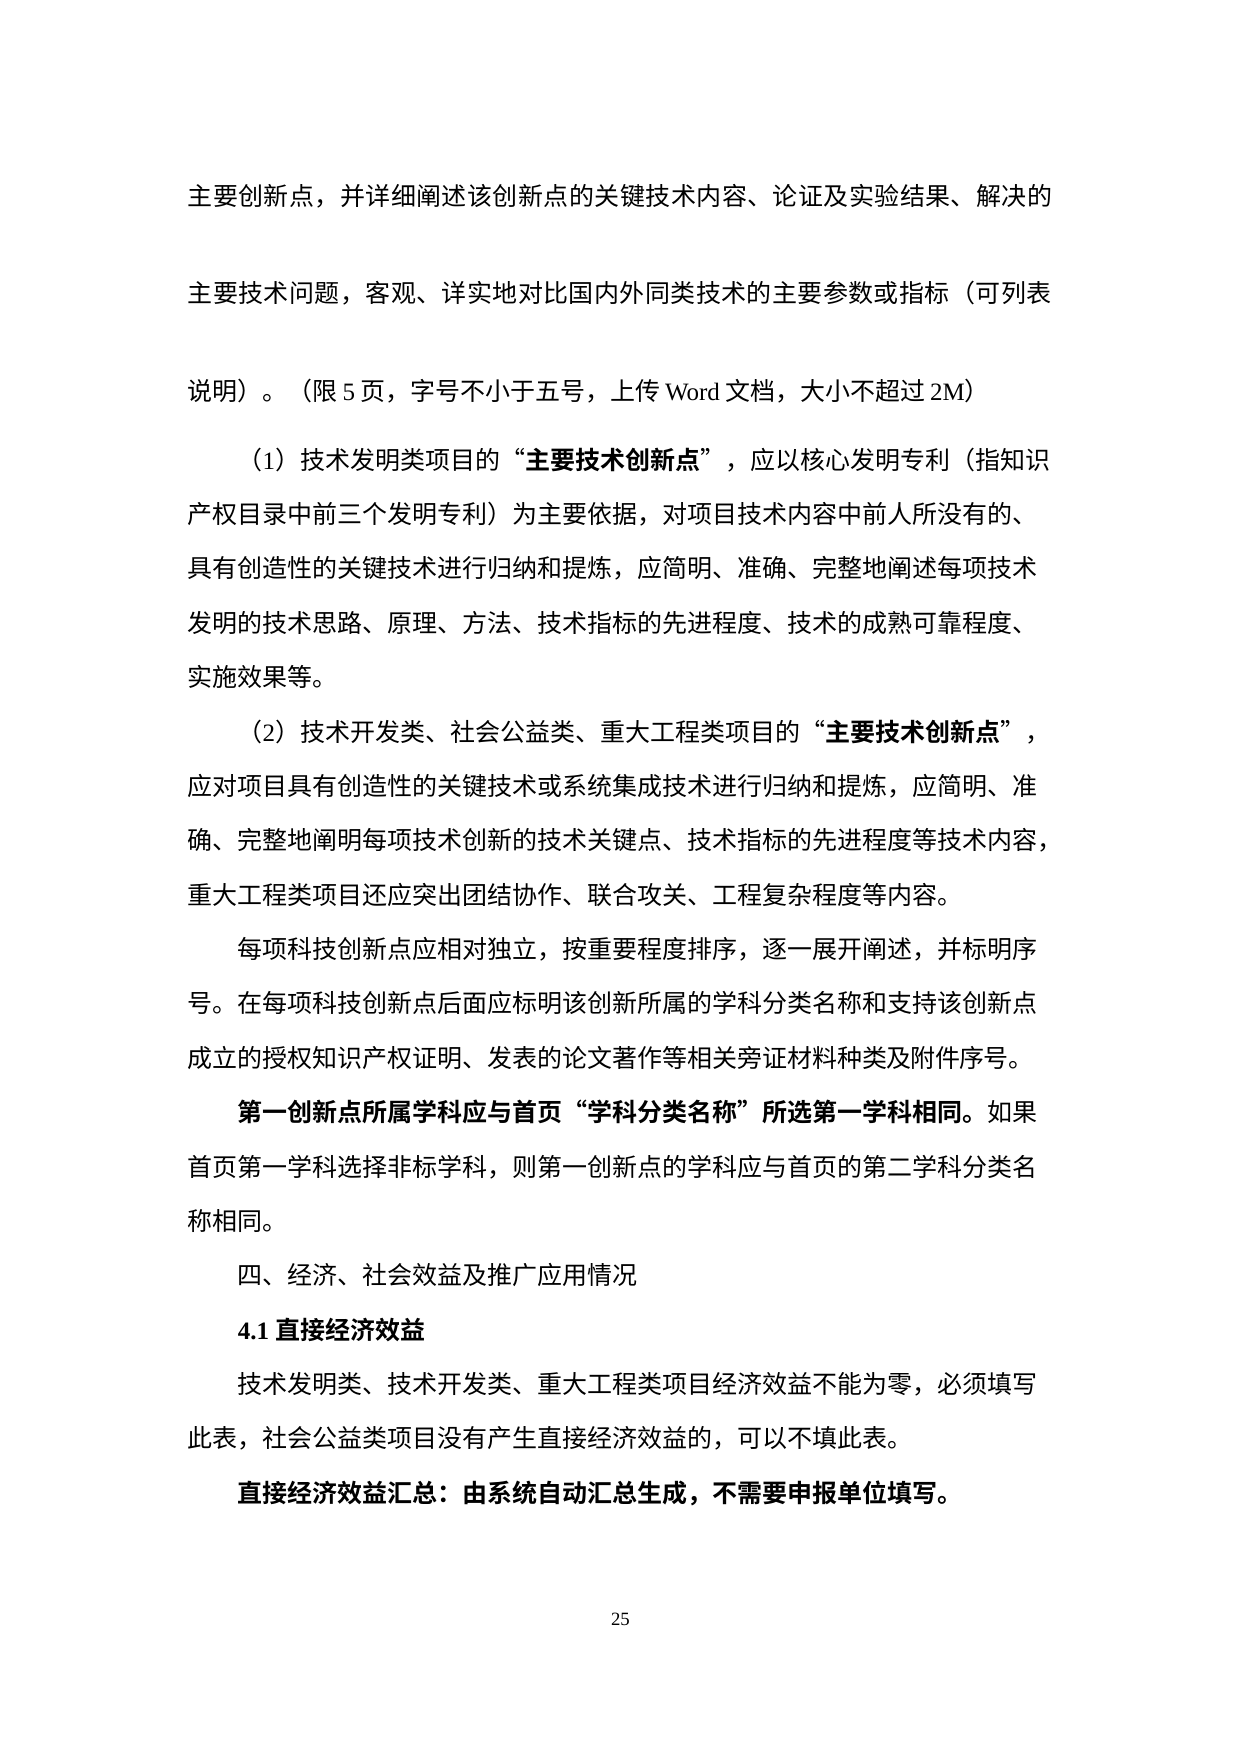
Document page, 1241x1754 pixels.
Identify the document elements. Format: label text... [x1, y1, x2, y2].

text 每项科技创新点应相对独立，按重要程度排序，逐一展开阐述，并标明序号。在每项科技创新点后面应标明该创新所属的学科分类名称和支持该创新点成立的授权知识产权证明、发表的论文著作等相关旁证材料种类及附件序号。 [187, 929, 1053, 1074]
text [187, 162, 1053, 422]
text （2）技术开发类、社会公益类、重大工程类项目的“主要技术创新点”，应对项目具有创造性的关键技术或系统集成技术进行归纳和提炼，应简明、准确、完整地阐明每项技术创新的技术关键点、技术指标的先进程度等技术内容，重大工程类项目还应突出团结协作、联合攻关、工程复杂程度等内容。 [187, 712, 1053, 911]
text 直接经济效益汇总：由系统自动汇总生成，不需要申报单位填写。 [187, 1473, 1053, 1509]
text 四、经济、社会效益及推广应用情况 [187, 1256, 1053, 1292]
text 技术发明类、技术开发类、重大工程类项目经济效益不能为零，必须填写此表，社会公益类项目没有产生直接经济效益的，可以不填此表。 [187, 1364, 1053, 1455]
text （1）技术发明类项目的“主要技术创新点”，应以核心发明专利（指知识产权目录中前三个发明专利）为主要依据，对项目技术内容中前人所没有的、具有创造性的关键技术进行归纳和提炼，应简明、准确、完整地阐述每项技术发明的技术思路、原理、方法、技术指标的先进程度、技术的成熟可靠程度、实施效果等。 [187, 440, 1053, 694]
text 4.1 直接经济效益 [187, 1310, 1053, 1346]
text 第一创新点所属学科应与首页“学科分类名称”所选第一学科相同。如果首页第一学科选择非标学科，则第一创新点的学科应与首页的第二学科分类名称相同。 [187, 1093, 1053, 1238]
